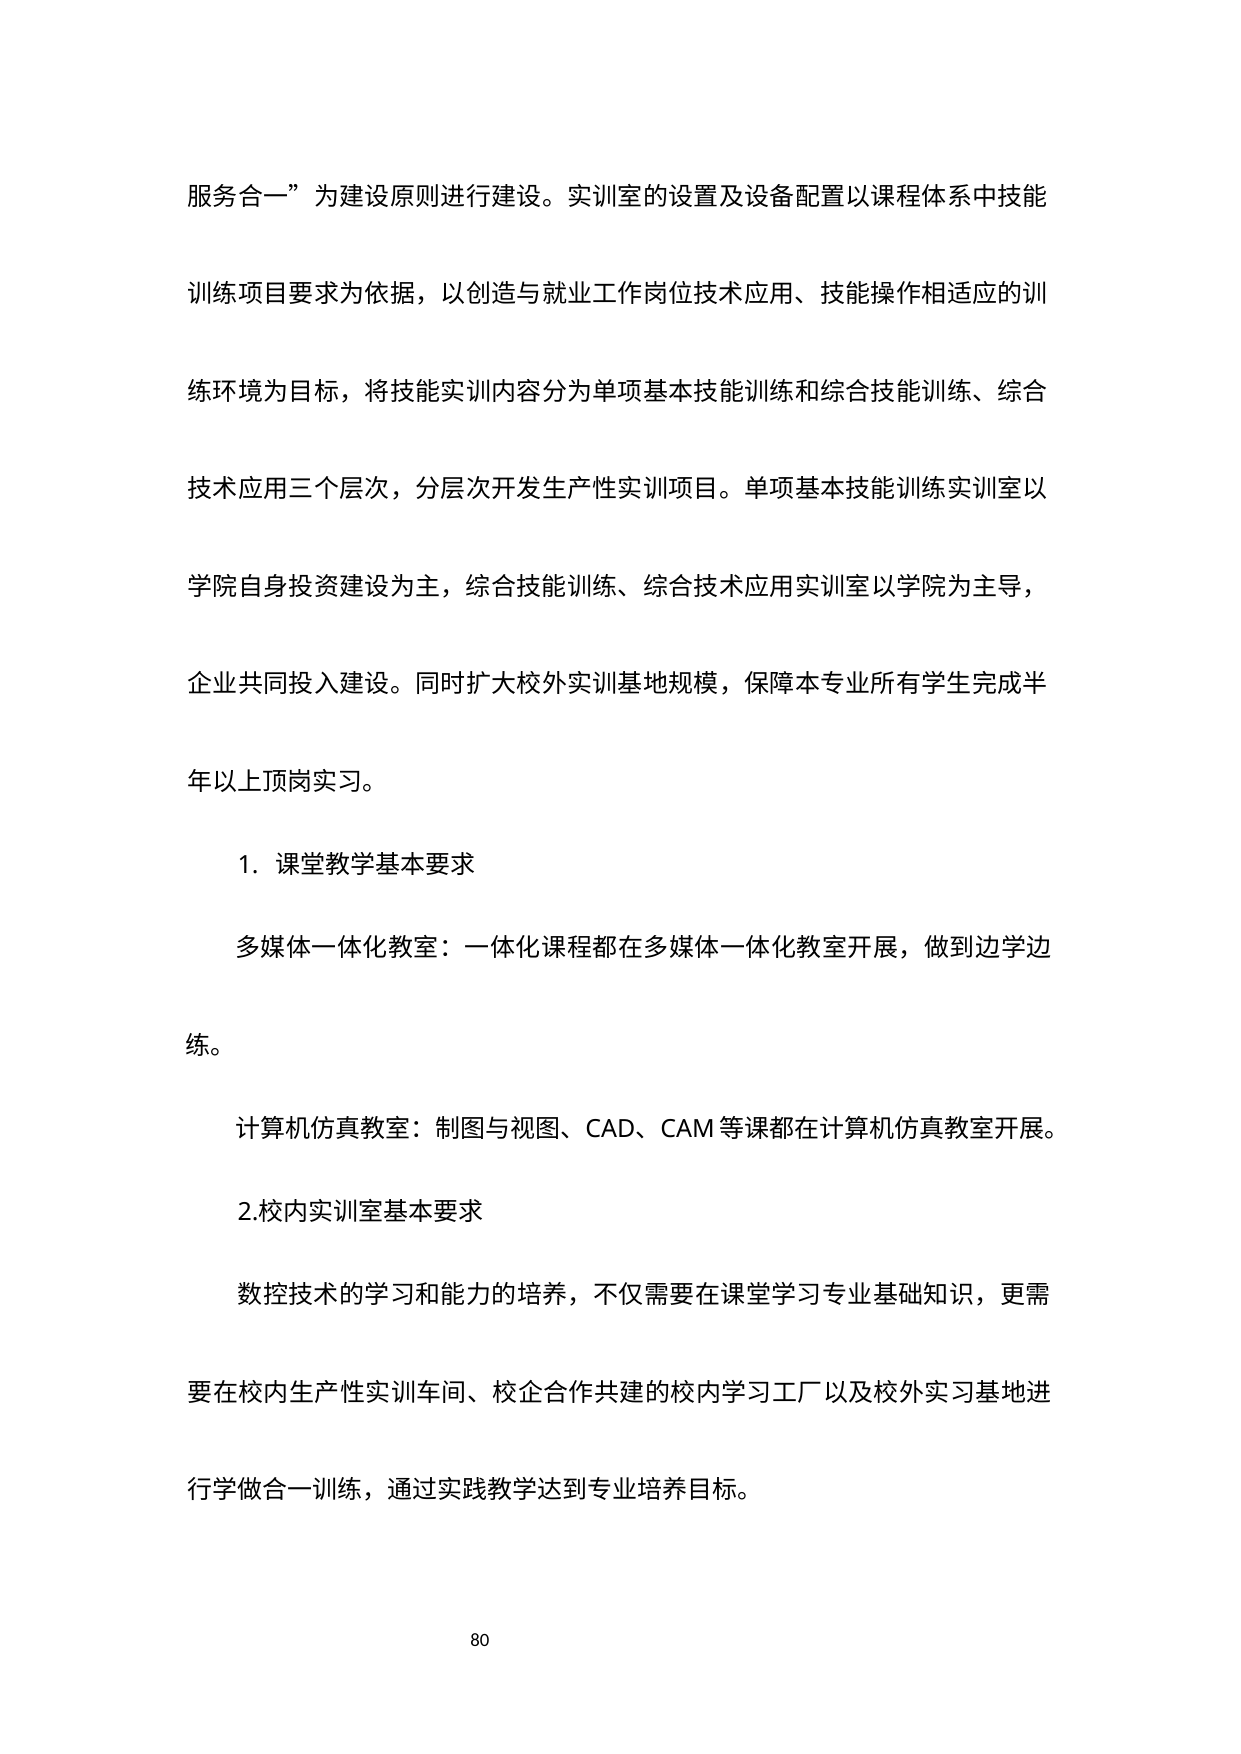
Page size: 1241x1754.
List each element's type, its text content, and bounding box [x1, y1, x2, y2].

text 2.校内实训室基本要求 [187, 1177, 1053, 1242]
text 数控技术的学习和能力的培养，不仅需要在课堂学习专业基础知识，更需要在校内生产性实训车间、校企合作共建的校内学习工厂以及校外实习基地进行学做合一训练，通过实践教学达到专业培养目标。 [187, 1260, 1053, 1520]
text 计算机仿真教室：制图与视图、CAD、CAM等课都在计算机仿真教室开展。 [185, 1094, 1053, 1159]
text 多媒体一体化教室：一体化课程都在多媒体一体化教室开展，做到边学边练。 [185, 913, 1053, 1076]
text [187, 162, 1051, 812]
list 课堂教学基本要求 [187, 830, 1053, 895]
